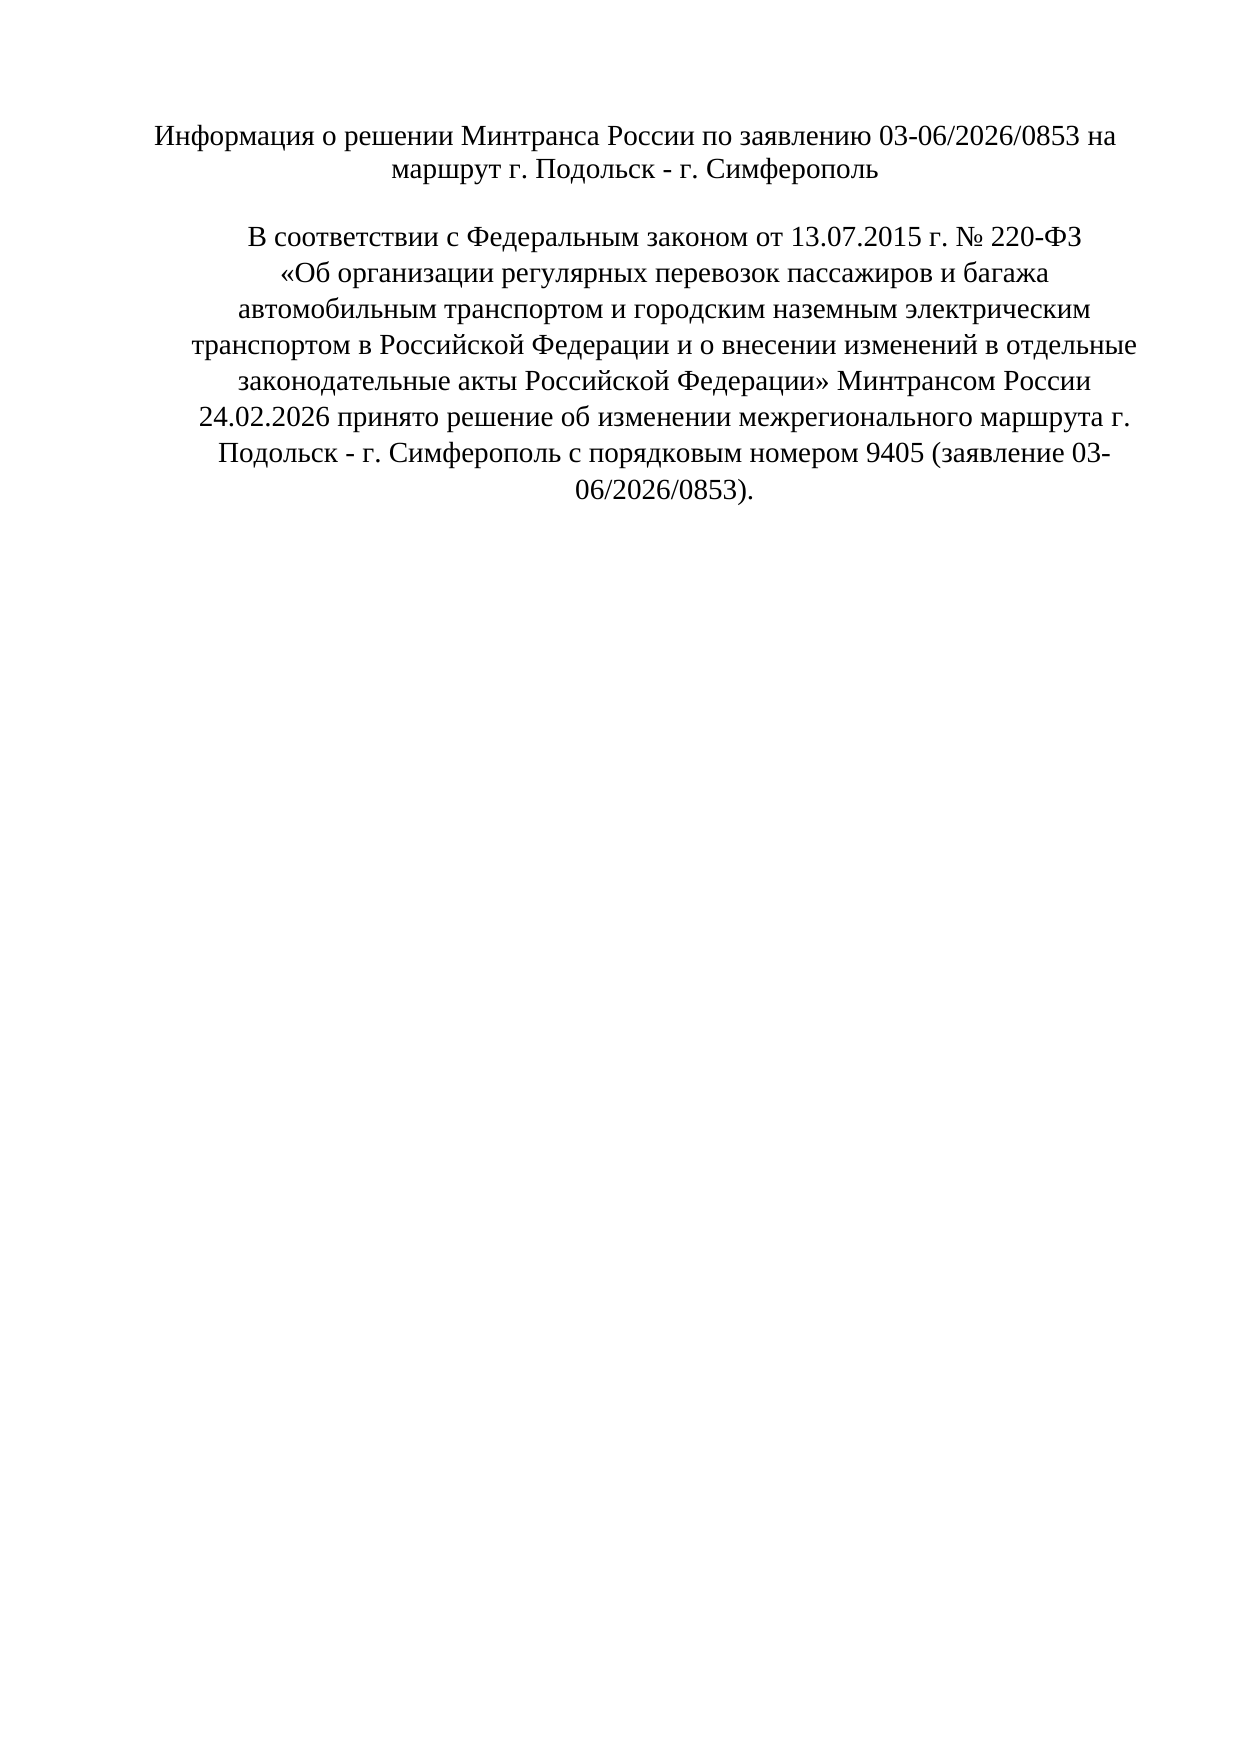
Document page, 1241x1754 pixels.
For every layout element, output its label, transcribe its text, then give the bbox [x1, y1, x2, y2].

text В соответствии с Федеральным законом от 13.07.2015 г. № 220-ФЗ «Об организации регулярных перевозок пассажиров и багажа автомобильным транспортом и городским наземным электрическим транспортом в Российской Федерации и о внесении изменений в отдельные законодательные акты Российской Федерации» Минтрансом России 24.02.2026 принято решение об изменении межрегионального маршрута г. Подольск - г. Симферополь с порядковым номером 9405 (заявление 03-06/2026/0853). [177, 219, 1152, 505]
text Информация о решении Минтранса России по заявлению 03-06/2026/0853 на маршрут г. Подольск - г. Симферополь [118, 118, 1152, 185]
